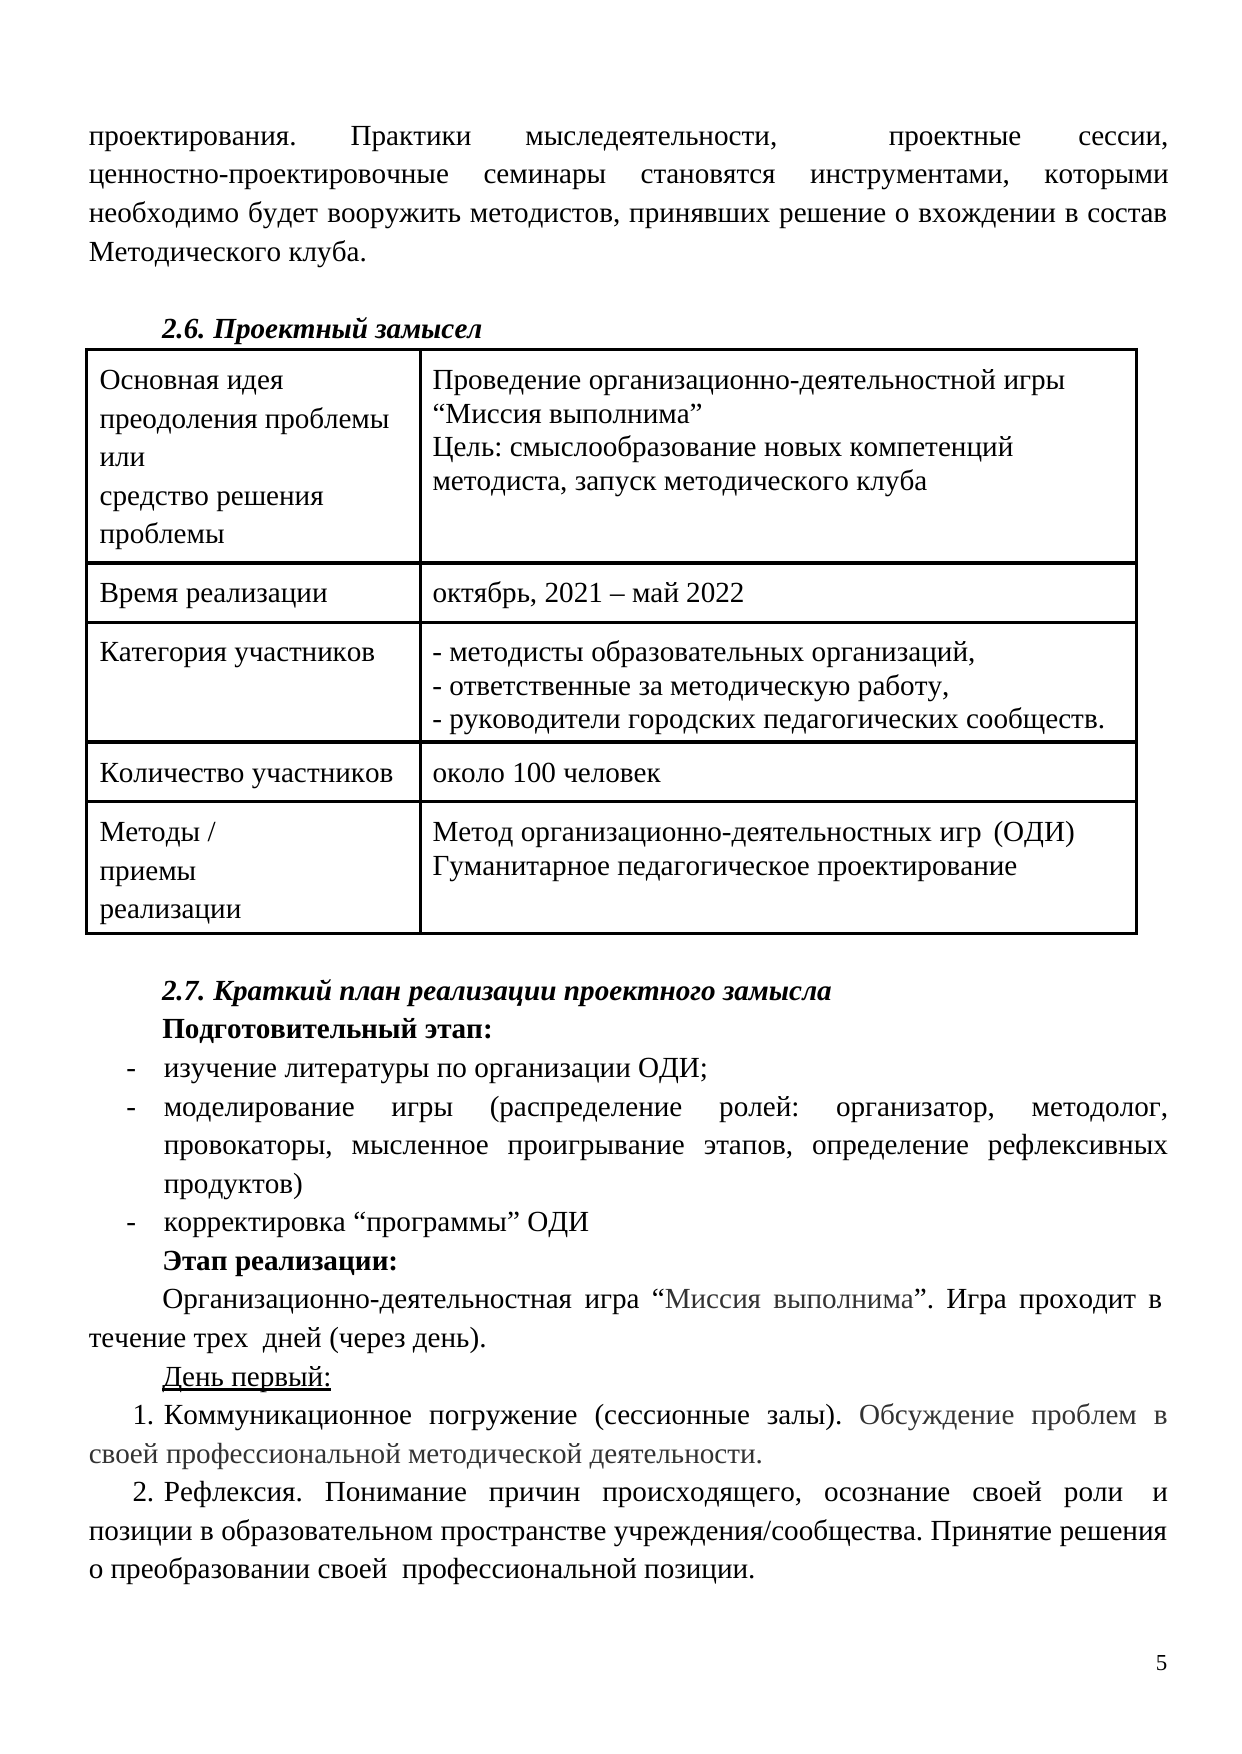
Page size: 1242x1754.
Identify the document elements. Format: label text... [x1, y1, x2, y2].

text проектирования. Практики мыследеятельности, проектные сессии, ценностно-проектировочные семинары становятся инструментами, которыми необходимо будет вооружить методистов, принявших решение о вхождении в состав Методического клуба. [88, 118, 1168, 267]
list Рефлексия. Понимание причин происходящего, осознание своей роли и позиции в образовательном пространстве учреждения/сообщества. Принятие решения о преобразовании своей профессиональной позиции. [88, 1474, 1168, 1585]
table_cell октябрь, 2021 – май 2022 [422, 565, 1135, 621]
table_cell Время реализации [88, 565, 419, 621]
text День первый: [162, 1359, 1185, 1392]
subtitle Подготовительный этап: [162, 1012, 1185, 1045]
table_cell Категория участников [88, 624, 419, 740]
list моделирование игры (распределение ролей: организатор, методолог, провокаторы, мысленное проигрывание этапов, определение рефлексивных продуктов) [126, 1089, 1168, 1199]
list изучение литературы по организации ОДИ; [126, 1050, 1185, 1084]
list корректировка “программы” ОДИ [126, 1204, 1185, 1238]
table_header Проведение организационно-деятельностной игры “Миссия выполнима” Цель: смыслообразование новых компетенций методиста, запуск методического клуба [422, 351, 1135, 561]
subtitle Проектный замысел [162, 311, 1185, 344]
subtitle Этап реализации: [162, 1243, 1185, 1276]
table_cell Метод организационно-деятельностных игр (ОДИ) Гуманитарное педагогическое проектирование [422, 803, 1135, 932]
table_cell Методы / приемы реализации [88, 803, 419, 932]
list Коммуникационное погружение (сессионные залы). Обсуждение проблем в своей профессиональной методической деятельности. [88, 1397, 1167, 1469]
table_cell методисты образовательных организаций, ответственные за методическую работу, руководители городских педагогических сообществ. [422, 624, 1135, 740]
table_header Основная идея преодоления проблемы или средство решения проблемы [88, 351, 419, 561]
text Организационно-деятельностная игра “Миссия выполнима”. Игра проходит в течение трех дней (через день). [88, 1282, 1185, 1354]
list Краткий план реализации проектного замысла [162, 973, 1185, 1007]
table_cell Количество участников [88, 744, 419, 800]
table_cell около 100 человек [422, 744, 1135, 800]
